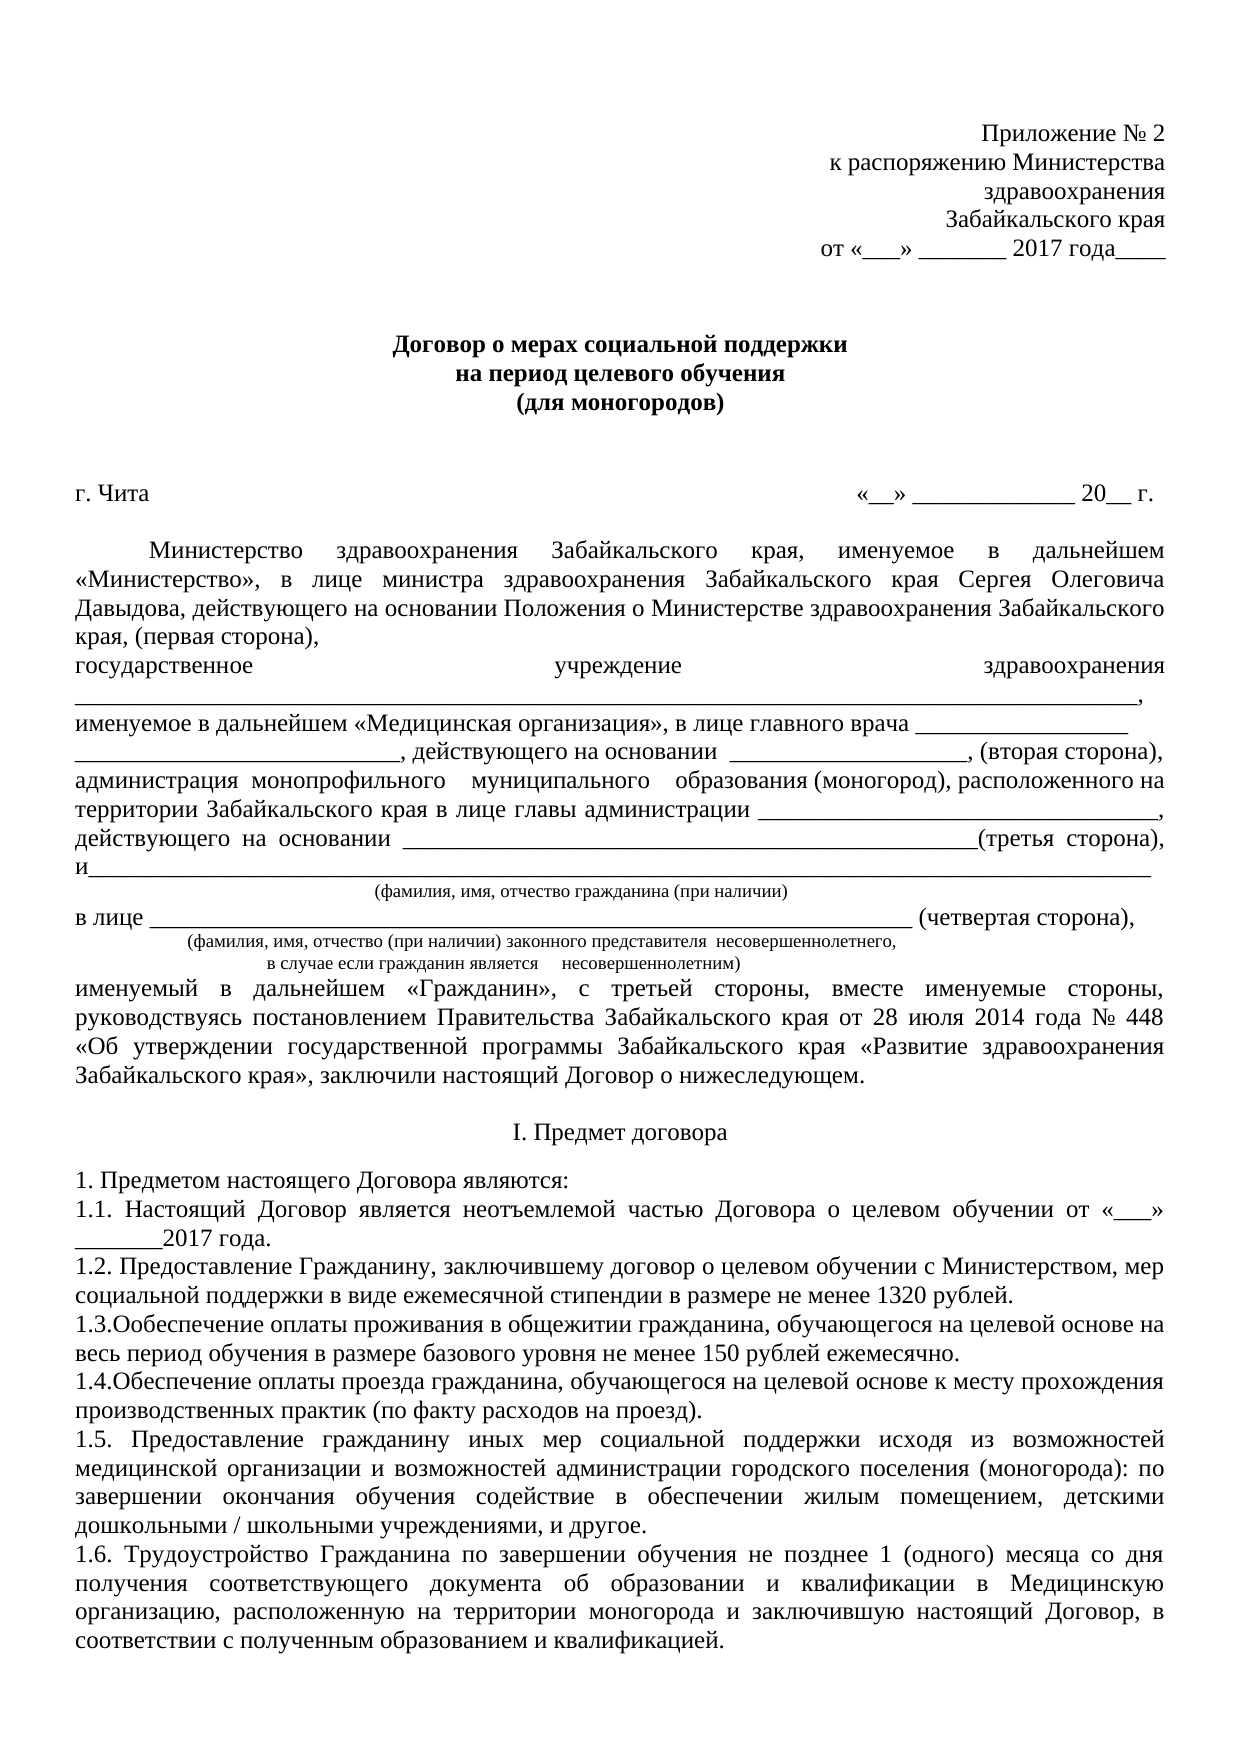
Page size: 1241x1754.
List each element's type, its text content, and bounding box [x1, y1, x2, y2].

text государственное учреждение здравоохранения _____________________________________________________________________________________, [75, 650, 1165, 708]
text 1.4.Обеспечение оплаты проезда гражданина, обучающегося на целевой основе к месту прохождения производственных практик (по факту расходов на проезд). [75, 1366, 1165, 1424]
text __________________________, действующего на основании ___________________, (вторая сторона), [75, 736, 1165, 765]
text от «___» _______ 2017 года____ [75, 233, 1165, 262]
text Договор о мерах социальной поддержки на период целевого обучения [75, 329, 1165, 387]
text здравоохранения [75, 176, 1165, 204]
text 1.5. Предоставление гражданину иных мер социальной поддержки исходя из возможностей медицинской организации и возможностей администрации городского поселения (моногорода): по завершении окончания обучения содействие в обеспечении жилым помещением, детскими дошкольными / школьными учреждениями, и другое. [75, 1424, 1165, 1539]
text в случае если гражданин является несовершеннолетним) [75, 952, 1165, 973]
text (фамилия, имя, отчество гражданина (при наличии) [75, 880, 1165, 902]
text администрация монопрофильного муниципального образования (моногород), расположенного на территории Забайкальского края в лице главы администрации ________________________________, действующего на основании ______________________________________________(третья сторона), и_____________________________________________________________________________________ [75, 765, 1165, 880]
text (для моногородов) [75, 387, 1165, 415]
text Министерство здравоохранения Забайкальского края, именуемое в дальнейшем «Министерство», в лице министра здравоохранения Забайкальского края Сергея Олеговича Давыдова, действующего на основании Положения о Министерстве здравоохранения Забайкальского края, (первая сторона), [75, 535, 1165, 650]
text 1.1. Настоящий Договор является неотъемлемой частью Договора о целевом обучении от «___» _______2017 года. [75, 1194, 1165, 1251]
text в лице _____________________________________________________________ (четвертая сторона), [75, 902, 1165, 930]
text (фамилия, имя, отчество (при наличии) законного представителя несовершеннолетнего, [75, 930, 1165, 952]
text 1.3.Ообеспечение оплаты проживания в общежитии гражданина, обучающегося на целевой основе на весь период обучения в размере базового уровня не менее 150 рублей ежемесячно. [75, 1309, 1165, 1366]
text 1.2. Предоставление Гражданину, заключившему договор о целевом обучении с Министерством, мер социальной поддержки в виде ежемесячной стипендии в размере не менее 1320 рублей. [75, 1251, 1165, 1309]
text I. Предмет договора [75, 1117, 1165, 1146]
text 1. Предметом настоящего Договора являются: [75, 1165, 1165, 1194]
text г. Чита «__» _____________ 20__ г. [75, 478, 1165, 506]
text именуемый в дальнейшем «Гражданин», с третьей стороны, вместе именуемые стороны, руководствуясь постановлением Правительства Забайкальского края от 28 июля 2014 года № 448 «Об утверждении государственной программы Забайкальского края «Развитие здравоохранения Забайкальского края», заключили настоящий Договор о нижеследующем. [75, 973, 1165, 1088]
text Забайкальского края [75, 204, 1165, 233]
text именуемое в дальнейшем «Медицинская организация», в лице главного врача _________________ [75, 708, 1165, 736]
text 1.6. Трудоустройство Гражданина по завершении обучения не позднее 1 (одного) месяца со дня получения соответствующего документа об образовании и квалификации в Медицинскую организацию, расположенную на территории моногорода и заключившую настоящий Договор, в соответствии с полученным образованием и квалификацией. [75, 1539, 1165, 1654]
text Приложение № 2 [75, 118, 1165, 147]
text к распоряжению Министерства [75, 147, 1165, 176]
